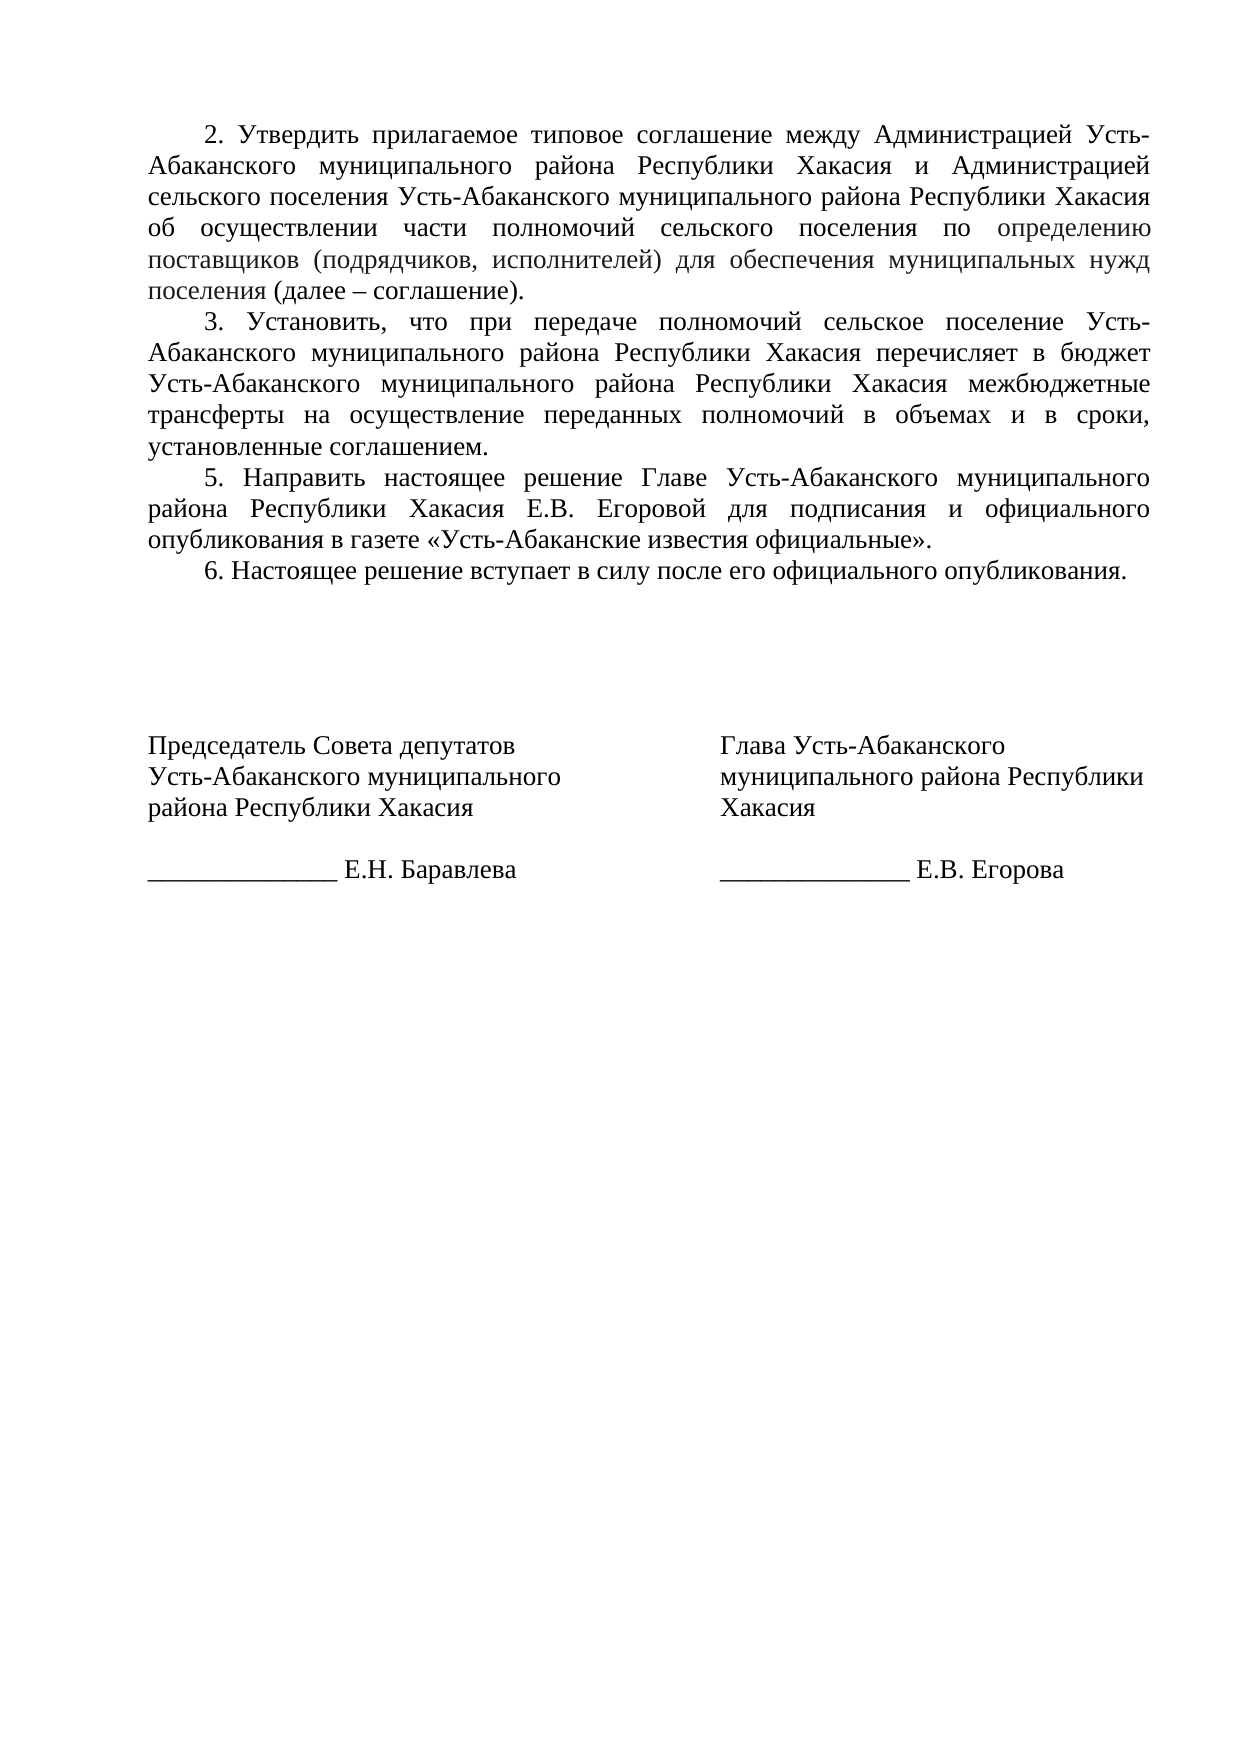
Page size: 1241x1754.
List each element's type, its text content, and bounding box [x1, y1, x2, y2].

table_header Глава Усть-Абаканского муниципального района Республики Хакасия ______________ Е.В. Егорова [709, 729, 1215, 885]
text 3. Установить, что при передаче полномочий сельское поселение Усть-Абаканского муниципального района Республики Хакасия перечисляет в бюджет Усть-Абаканского муниципального района Республики Хакасия межбюджетные трансферты на осуществление переданных полномочий в объемах и в сроки, установленные соглашением. [148, 305, 1152, 461]
text 5. Направить настоящее решение Главе Усть-Абаканского муниципального района Республики Хакасия Е.В. Егоровой для подписания и официального опубликования в газете «Усть-Абаканские известия официальные». [148, 461, 1152, 554]
table_header Председатель Совета депутатов Усть-Абаканского муниципального района Республики Хакасия ______________ Е.Н. Баравлева [136, 729, 709, 885]
text 6. Настоящее решение вступает в силу после его официального опубликования. [148, 554, 1152, 585]
text 2. Утвердить прилагаемое типовое соглашение между Администрацией Усть-Абаканского муниципального района Республики Хакасия и Администрацией сельского поселения Усть-Абаканского муниципального района Республики Хакасия об осуществлении части полномочий сельского поселения по определению поставщиков (подрядчиков, исполнителей) для обеспечения муниципальных нужд поселения (далее – соглашение). [148, 118, 1152, 305]
